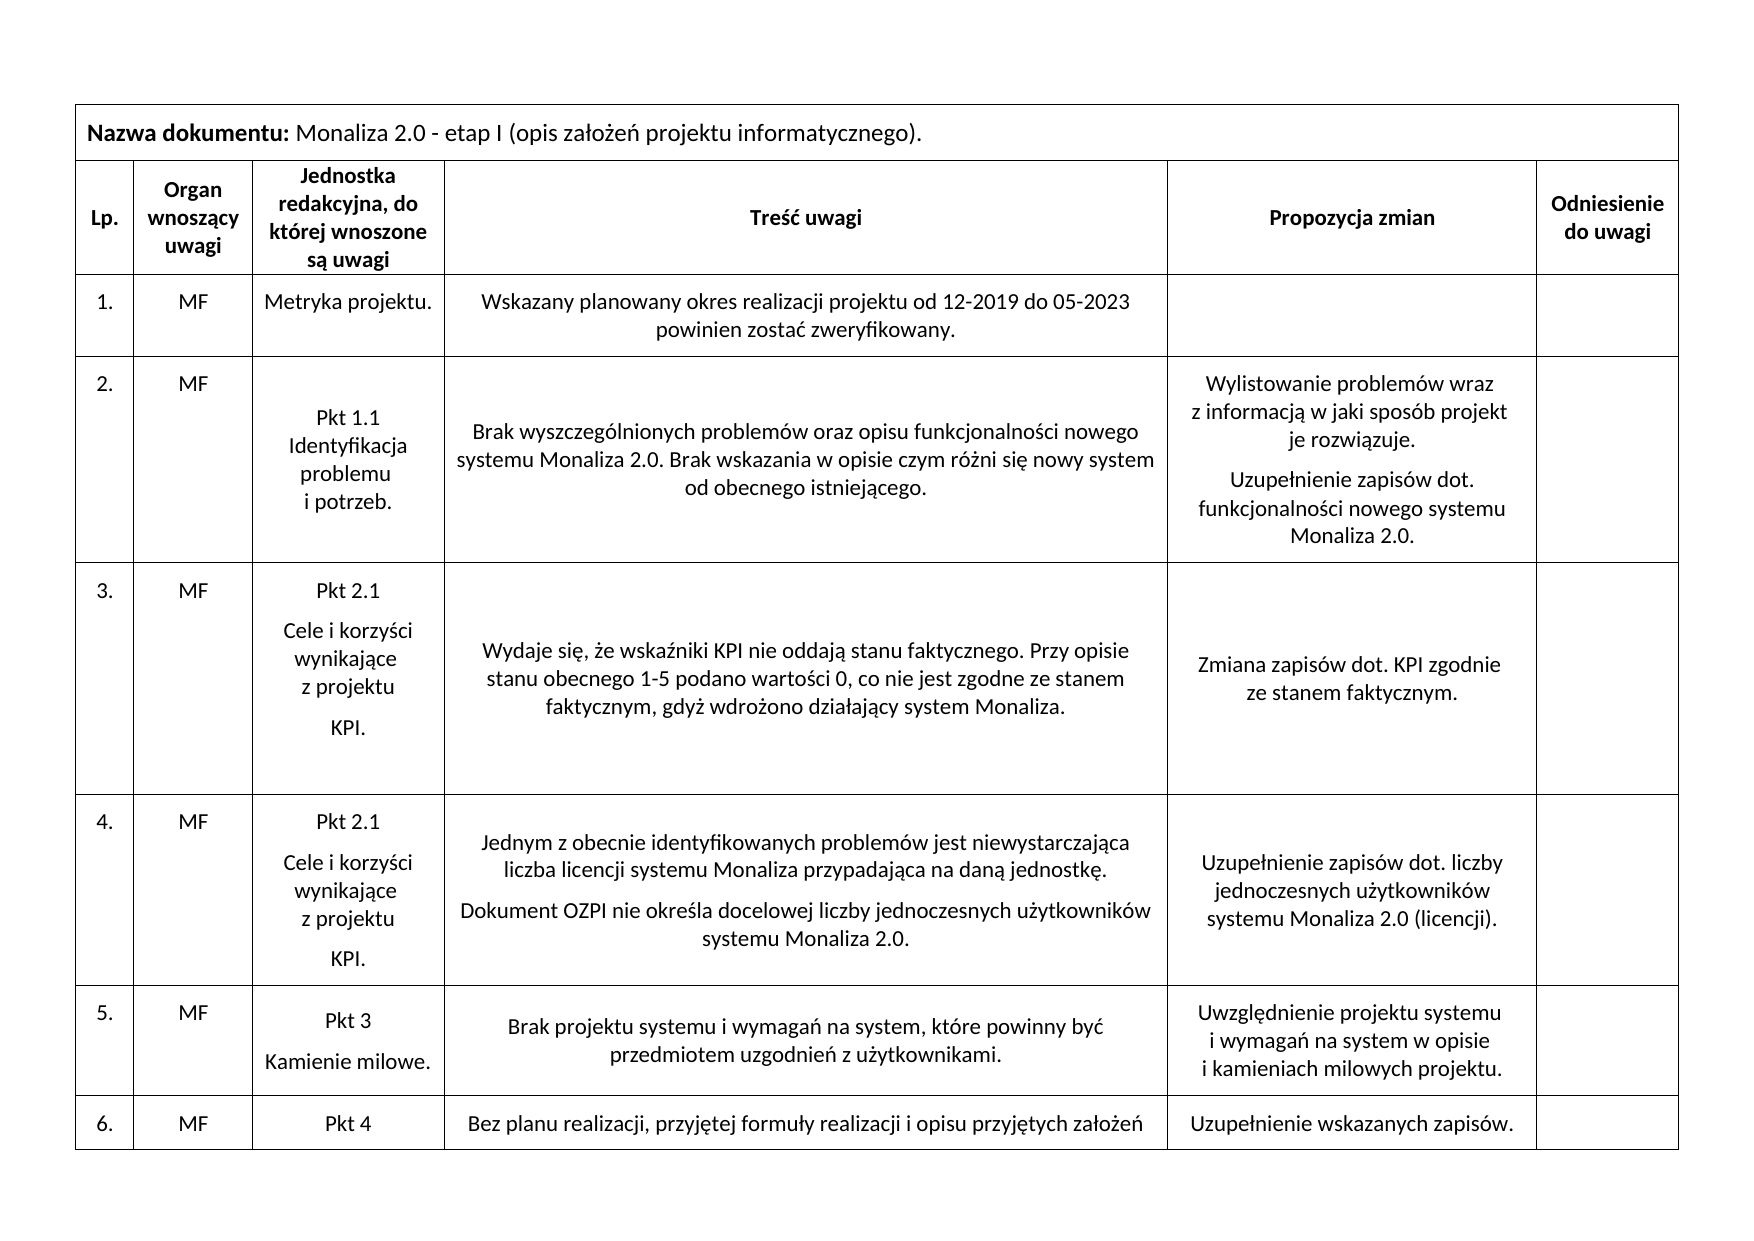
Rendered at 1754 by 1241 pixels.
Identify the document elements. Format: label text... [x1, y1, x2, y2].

table_cell Brak wyszczególnionych problemów oraz opisu funkcjonalności nowego systemu Monaliza 2.0. Brak wskazania w opisie czym różni się nowy system od obecnego istniejącego. [445, 357, 1167, 562]
table_cell Odniesienie do uwagi [1537, 161, 1678, 273]
table_cell Uwzględnienie projektu systemu i wymagań na system w opisie i kamieniach milowych projektu. [1168, 986, 1536, 1095]
table_cell MF [134, 563, 252, 794]
table_cell 4. [76, 795, 133, 985]
table_cell [1537, 357, 1678, 562]
table_cell [1537, 275, 1678, 356]
table_cell 3. [76, 563, 133, 794]
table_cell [445, 1096, 1167, 1149]
table_cell MF [134, 357, 252, 562]
table_cell 1. [76, 275, 133, 356]
table_cell Zmiana zapisów dot. KPI zgodnie ze stanem faktycznym. [1168, 563, 1536, 794]
table_cell [1168, 275, 1536, 356]
table_cell Metryka projektu. [253, 275, 444, 356]
table_cell 5. [76, 986, 133, 1095]
table_header Nazwa dokumentu: Monaliza 2.0 - etap I (opis założeń projektu informatycznego). [76, 105, 1678, 160]
table_cell Pkt 2.1 Cele i korzyści wynikające z projektu KPI. [253, 563, 444, 794]
table_cell Brak projektu systemu i wymagań na system, które powinny być przedmiotem uzgodnień z użytkownikami. [445, 986, 1167, 1095]
table_cell [1537, 986, 1678, 1095]
table_cell Uzupełnienie zapisów dot. liczby jednoczesnych użytkowników systemu Monaliza 2.0 (licencji). [1168, 795, 1536, 985]
table_cell Pkt 1.1 Identyfikacja problemu i potrzeb. [253, 357, 444, 562]
table_cell Pkt 4 Koszty. [253, 1096, 444, 1149]
table_cell Lp. [76, 161, 133, 273]
table_cell Wylistowanie problemów wraz z informacją w jaki sposób projekt je rozwiązuje. Uzupełnienie zapisów dot. funkcjonalności nowego systemu Monaliza 2.0. [1168, 357, 1536, 562]
table_cell MF [134, 275, 252, 356]
table_cell MF [134, 986, 252, 1095]
table_cell Propozycja zmian [1168, 161, 1536, 273]
table_cell Jednostka redakcyjna, do której wnoszone są uwagi [253, 161, 444, 273]
table_cell Treść uwagi [445, 161, 1167, 273]
table_cell MF [134, 1096, 252, 1149]
table_cell Pkt 2.1 Cele i korzyści wynikające z projektu KPI. [253, 795, 444, 985]
table_cell Wydaje się, że wskaźniki KPI nie oddają stanu faktycznego. Przy opisie stanu obecnego 1-5 podano wartości 0, co nie jest zgodne ze stanem faktycznym, gdyż wdrożono działający system Monaliza. [445, 563, 1167, 794]
table_cell [1537, 795, 1678, 985]
table_cell 2. [76, 357, 133, 562]
table_cell Organ wnoszący uwagi [134, 161, 252, 273]
table_cell 6. [76, 1096, 133, 1149]
table_cell [1537, 1096, 1678, 1149]
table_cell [1168, 1096, 1536, 1149]
table_cell [1537, 563, 1678, 794]
table_cell Wskazany planowany okres realizacji projektu od 12-2019 do 05-2023 powinien zostać zweryfikowany. [445, 275, 1167, 356]
table_cell Jednym z obecnie identyfikowanych problemów jest niewystarczająca liczba licencji systemu Monaliza przypadająca na daną jednostkę. Dokument OZPI nie określa docelowej liczby jednoczesnych użytkowników systemu Monaliza 2.0. [445, 795, 1167, 985]
table_cell MF [134, 795, 252, 985]
table_cell Pkt 3 Kamienie milowe. [253, 986, 444, 1095]
